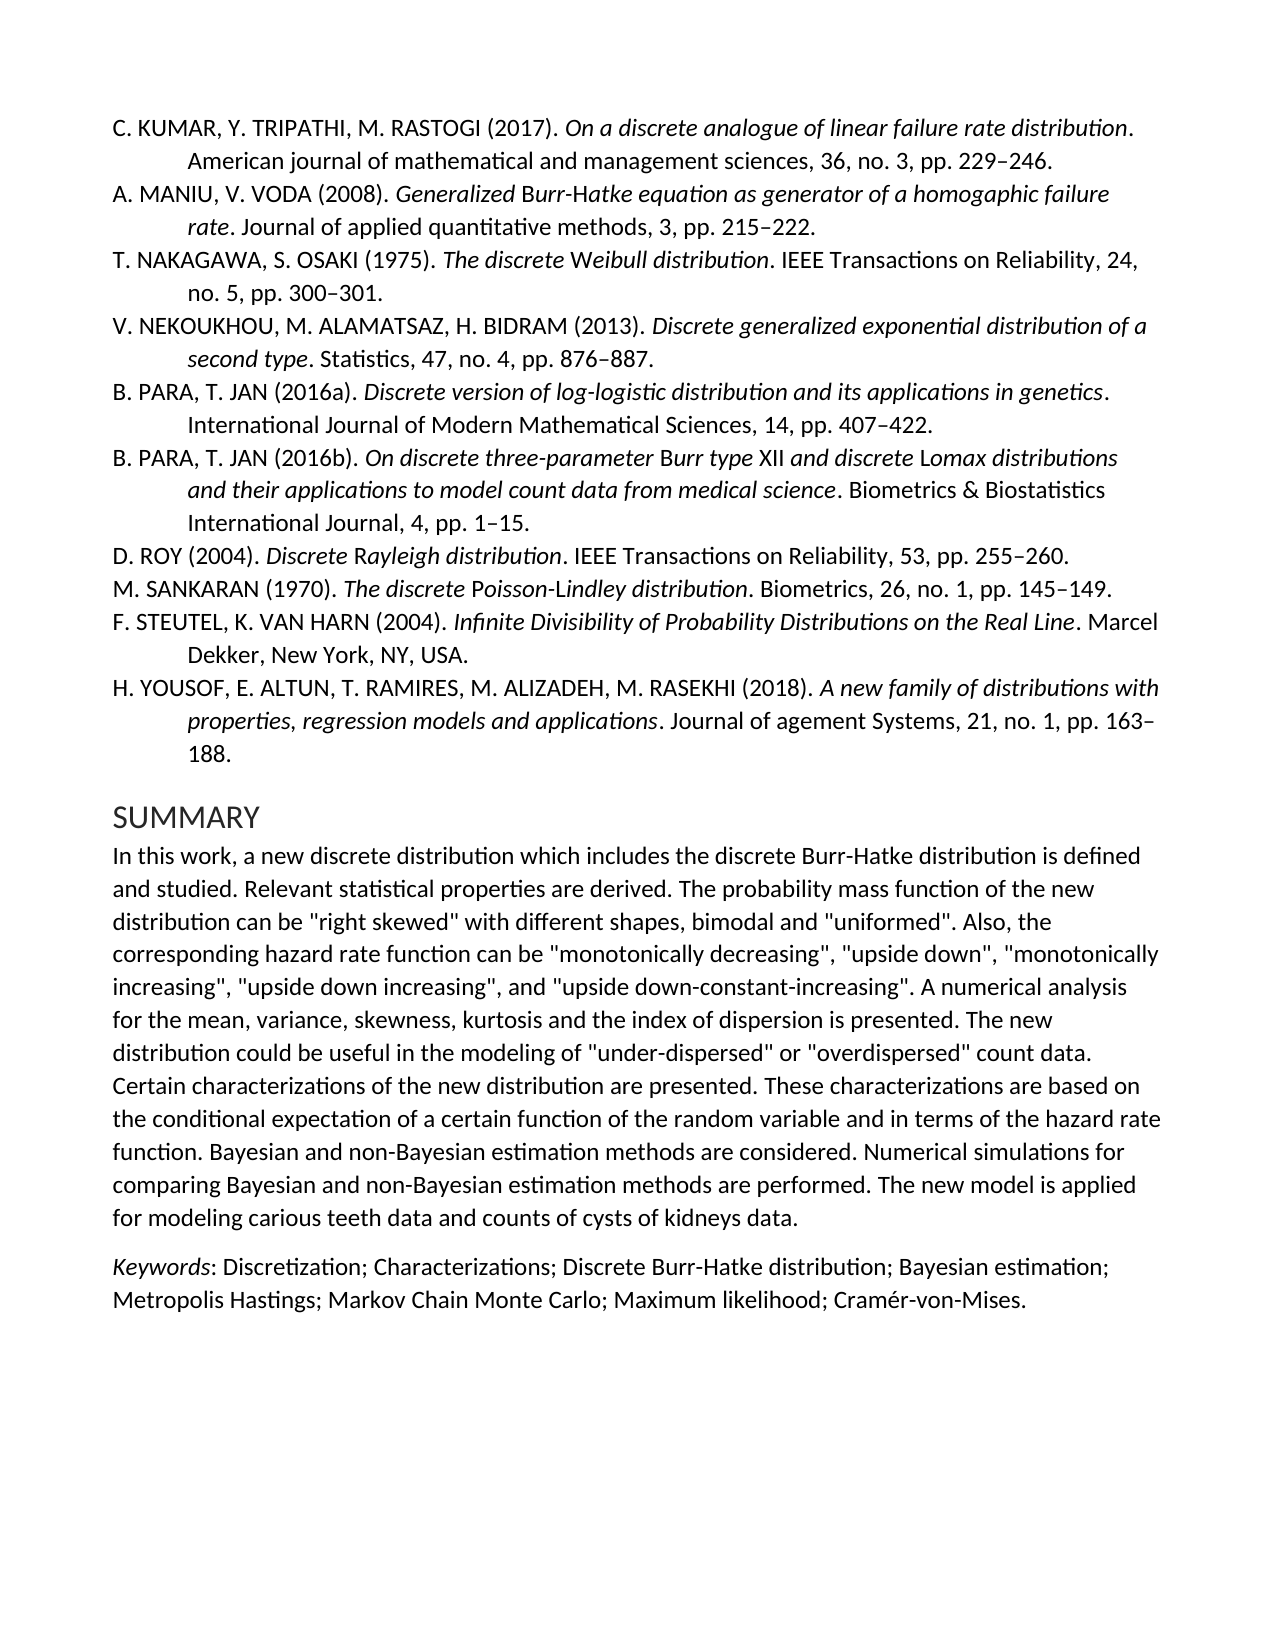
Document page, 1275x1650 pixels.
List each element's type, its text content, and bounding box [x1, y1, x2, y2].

text H. YOUSOF, E. ALTUN, T. RAMIRES, M. ALIZADEH, M. RASEKHI (2018). A new family of distributions with properties, regression models and applications. Journal of agement Systems, 21, no. 1, pp. 163–188. [112, 672, 1162, 768]
text D. ROY (2004). Discrete Rayleigh distribution. IEEE Transactions on Reliability, 53, pp. 255–260. [112, 540, 1162, 571]
text B. PARA, T. JAN (2016b). On discrete three-parameter Burr type XII and discrete Lomax distributions and their applications to model count data from medical science. Biometrics & Biostatistics International Journal, 4, pp. 1–15. [112, 442, 1162, 538]
text V. NEKOUKHOU, M. ALAMATSAZ, H. BIDRAM (2013). Discrete generalized exponential distribution of a second type. Statistics, 47, no. 4, pp. 876–887. [112, 310, 1162, 373]
text M. SANKARAN (1970). The discrete Poisson-Lindley distribution. Biometrics, 26, no. 1, pp. 145–149. [112, 573, 1162, 604]
text Keywords: Discretization; Characterizations; Discrete Burr-Hatke distribution; Bayesian estimation; Metropolis Hastings; Markov Chain Monte Carlo; Maximum likelihood; Cramér-von-Mises. [112, 1251, 1162, 1315]
subtitle SUMMARY [112, 796, 1162, 837]
text F. STEUTEL, K. VAN HARN (2004). Infinite Divisibility of Probability Distributions on the Real Line. Marcel Dekker, New York, NY, USA. [112, 606, 1162, 670]
text A. MANIU, V. VODA (2008). Generalized Burr-Hatke equation as generator of a homogaphic failure rate. Journal of applied quantitative methods, 3, pp. 215–222. [112, 178, 1162, 242]
text C. KUMAR, Y. TRIPATHI, M. RASTOGI (2017). On a discrete analogue of linear failure rate distribution. American journal of mathematical and management sciences, 36, no. 3, pp. 229–246. [112, 112, 1162, 176]
text B. PARA, T. JAN (2016a). Discrete version of log-logistic distribution and its applications in genetics. International Journal of Modern Mathematical Sciences, 14, pp. 407–422. [112, 376, 1162, 439]
text In this work, a new discrete distribution which includes the discrete Burr-Hatke distribution is defined and studied. Relevant statistical properties are derived. The probability mass function of the new distribution can be "right skewed" with different shapes, bimodal and "uniformed". Also, the corresponding hazard rate function can be "monotonically decreasing", "upside down", "monotonically increasing", "upside down increasing", and "upside down-constant-increasing". A numerical analysis for the mean, variance, skewness, kurtosis and the index of dispersion is presented. The new distribution could be useful in the modeling of "under-dispersed" or "overdispersed" count data. Certain characterizations of the new distribution are presented. These characterizations are based on the conditional expectation of a certain function of the random variable and in terms of the hazard rate function. Bayesian and non-Bayesian estimation methods are considered. Numerical simulations for comparing Bayesian and non-Bayesian estimation methods are performed. The new model is applied for modeling carious teeth data and counts of cysts of kidneys data. [112, 840, 1162, 1232]
text T. NAKAGAWA, S. OSAKI (1975). The discrete Weibull distribution. IEEE Transactions on Reliability, 24, no. 5, pp. 300–301. [112, 244, 1162, 308]
